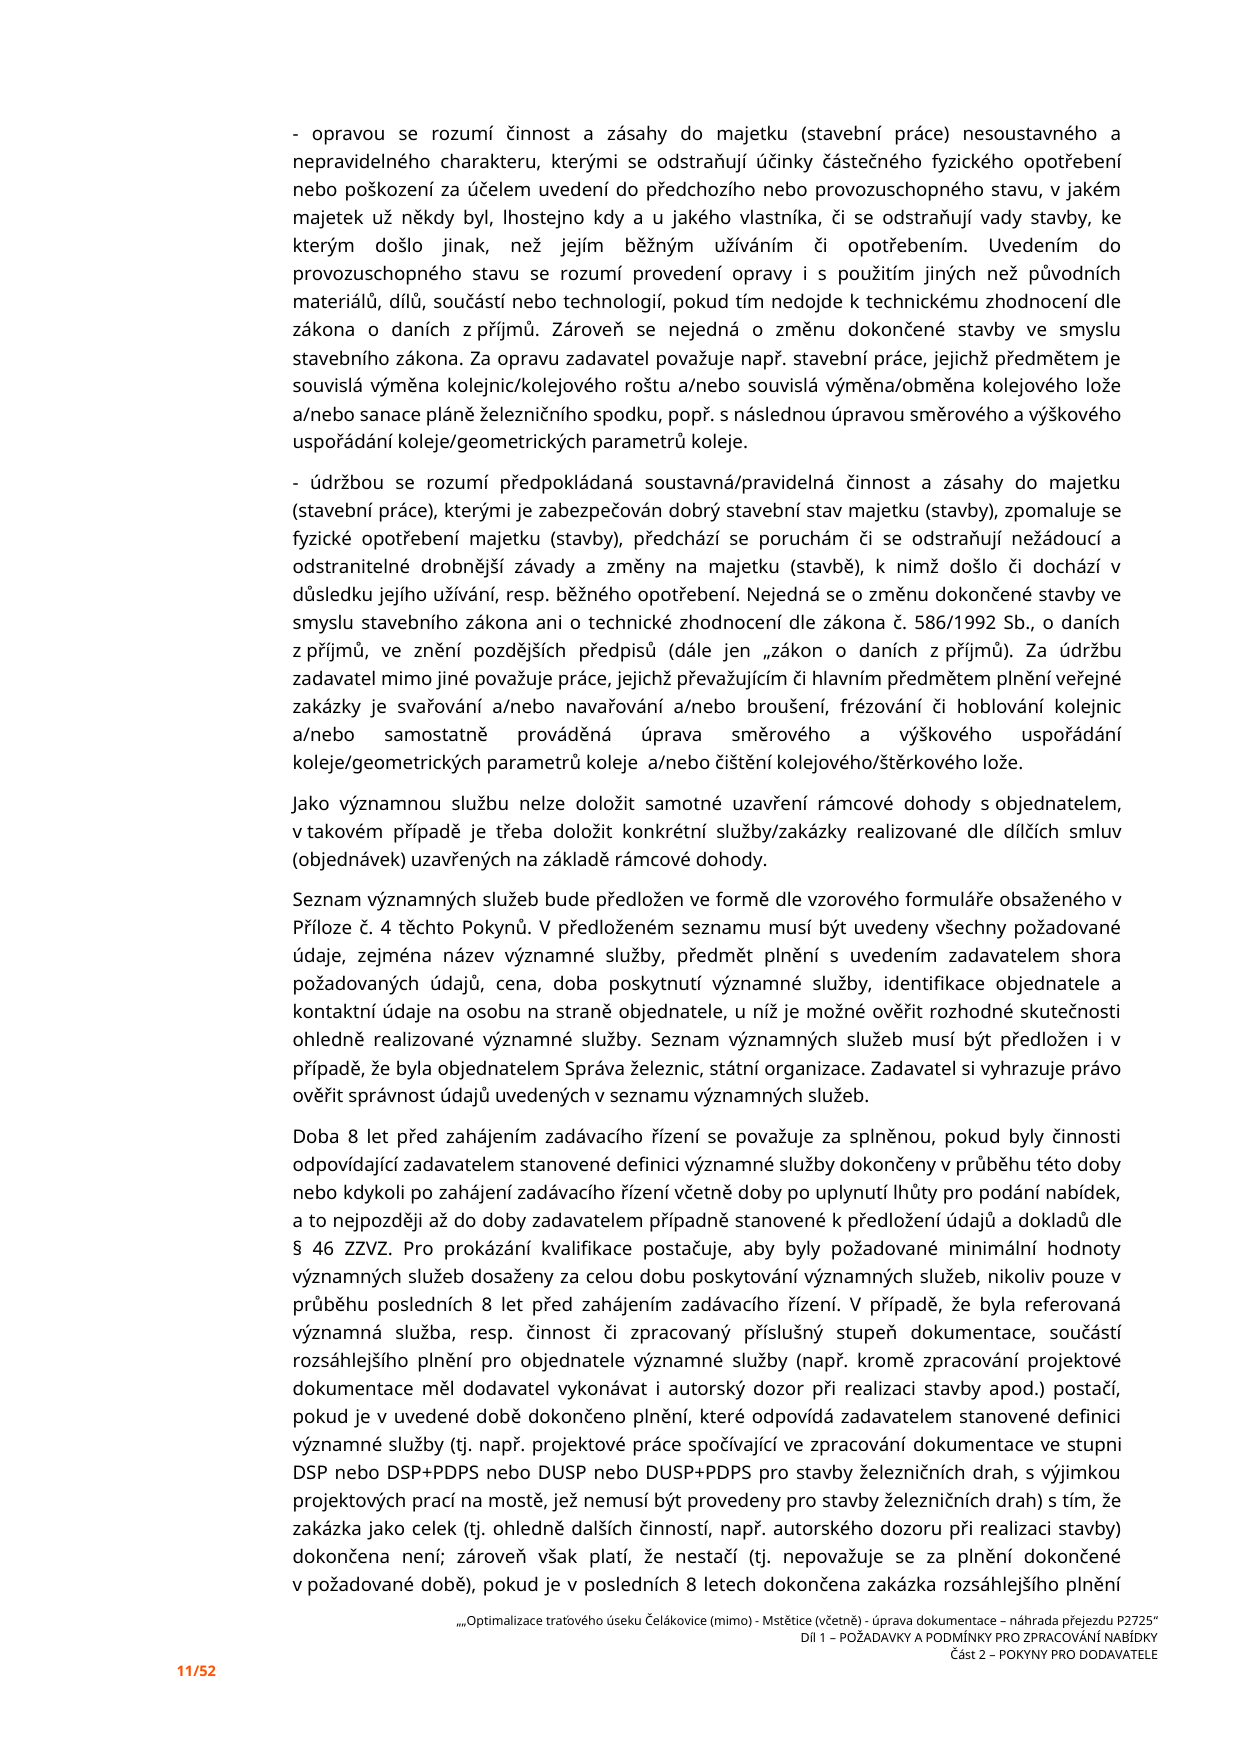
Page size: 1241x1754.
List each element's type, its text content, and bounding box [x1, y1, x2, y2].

text Jako významnou službu nelze doložit samotné uzavření rámcové dohody s objednatelem, v takovém případě je třeba doložit konkrétní služby/zakázky realizované dle dílčích smluv (objednávek) uzavřených na základě rámcové dohody. [292, 790, 1122, 872]
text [292, 1123, 1122, 1597]
text - opravou se rozumí činnost a zásahy do majetku (stavební práce) nesoustavného a nepravidelného charakteru, kterými se odstraňují účinky částečného fyzického opotřebení nebo poškození za účelem uvedení do předchozího nebo provozuschopného stavu, v jakém majetek už někdy byl, lhostejno kdy a u jakého vlastníka, či se odstraňují vady stavby, ke kterým došlo jinak, než jejím běžným užíváním či opotřebením. Uvedením do provozuschopného stavu se rozumí provedení opravy i s použitím jiných než původních materiálů, dílů, součástí nebo technologií, pokud tím nedojde k technickému zhodnocení dle zákona o daních z příjmů. Zároveň se nejedná o změnu dokončené stavby ve smyslu stavebního zákona. Za opravu zadavatel považuje např. stavební práce, jejichž předmětem je souvislá výměna kolejnic/kolejového roštu a/nebo souvislá výměna/obměna kolejového lože a/nebo sanace pláně železničního spodku, popř. s následnou úpravou směrového a výškového uspořádání koleje/geometrických parametrů koleje. [292, 121, 1122, 454]
text - údržbou se rozumí předpokládaná soustavná/pravidelná činnost a zásahy do majetku (stavební práce), kterými je zabezpečován dobrý stavební stav majetku (stavby), zpomaluje se fyzické opotřebení majetku (stavby), předchází se poruchám či se odstraňují nežádoucí a odstranitelné drobnější závady a změny na majetku (stavbě), k nimž došlo či dochází v důsledku jejího užívání, resp. běžného opotřebení. Nejedná se o změnu dokončené stavby ve smyslu stavebního zákona ani o technické zhodnocení dle zákona č. 586/1992 Sb., o daních z příjmů, ve znění pozdějších předpisů (dále jen „zákon o daních z příjmů). Za údržbu zadavatel mimo jiné považuje práce, jejichž převažujícím či hlavním předmětem plnění veřejné zakázky je svařování a/nebo navařování a/nebo broušení, frézování či hoblování kolejnic a/nebo samostatně prováděná úprava směrového a výškového uspořádání koleje/geometrických parametrů koleje a/nebo čištění kolejového/štěrkového lože. [292, 469, 1122, 775]
text Seznam významných služeb bude předložen ve formě dle vzorového formuláře obsaženého v Příloze č. 4 těchto Pokynů. V předloženém seznamu musí být uvedeny všechny požadované údaje, zejména název významné služby, předmět plnění s uvedením zadavatelem shora požadovaných údajů, cena, doba poskytnutí významné služby, identifikace objednatele a kontaktní údaje na osobu na straně objednatele, u níž je možné ověřit rozhodné skutečnosti ohledně realizované významné služby. Seznam významných služeb musí být předložen i v případě, že byla objednatelem Správa železnic, státní organizace. Zadavatel si vyhrazuje právo ověřit správnost údajů uvedených v seznamu významných služeb. [292, 887, 1122, 1108]
